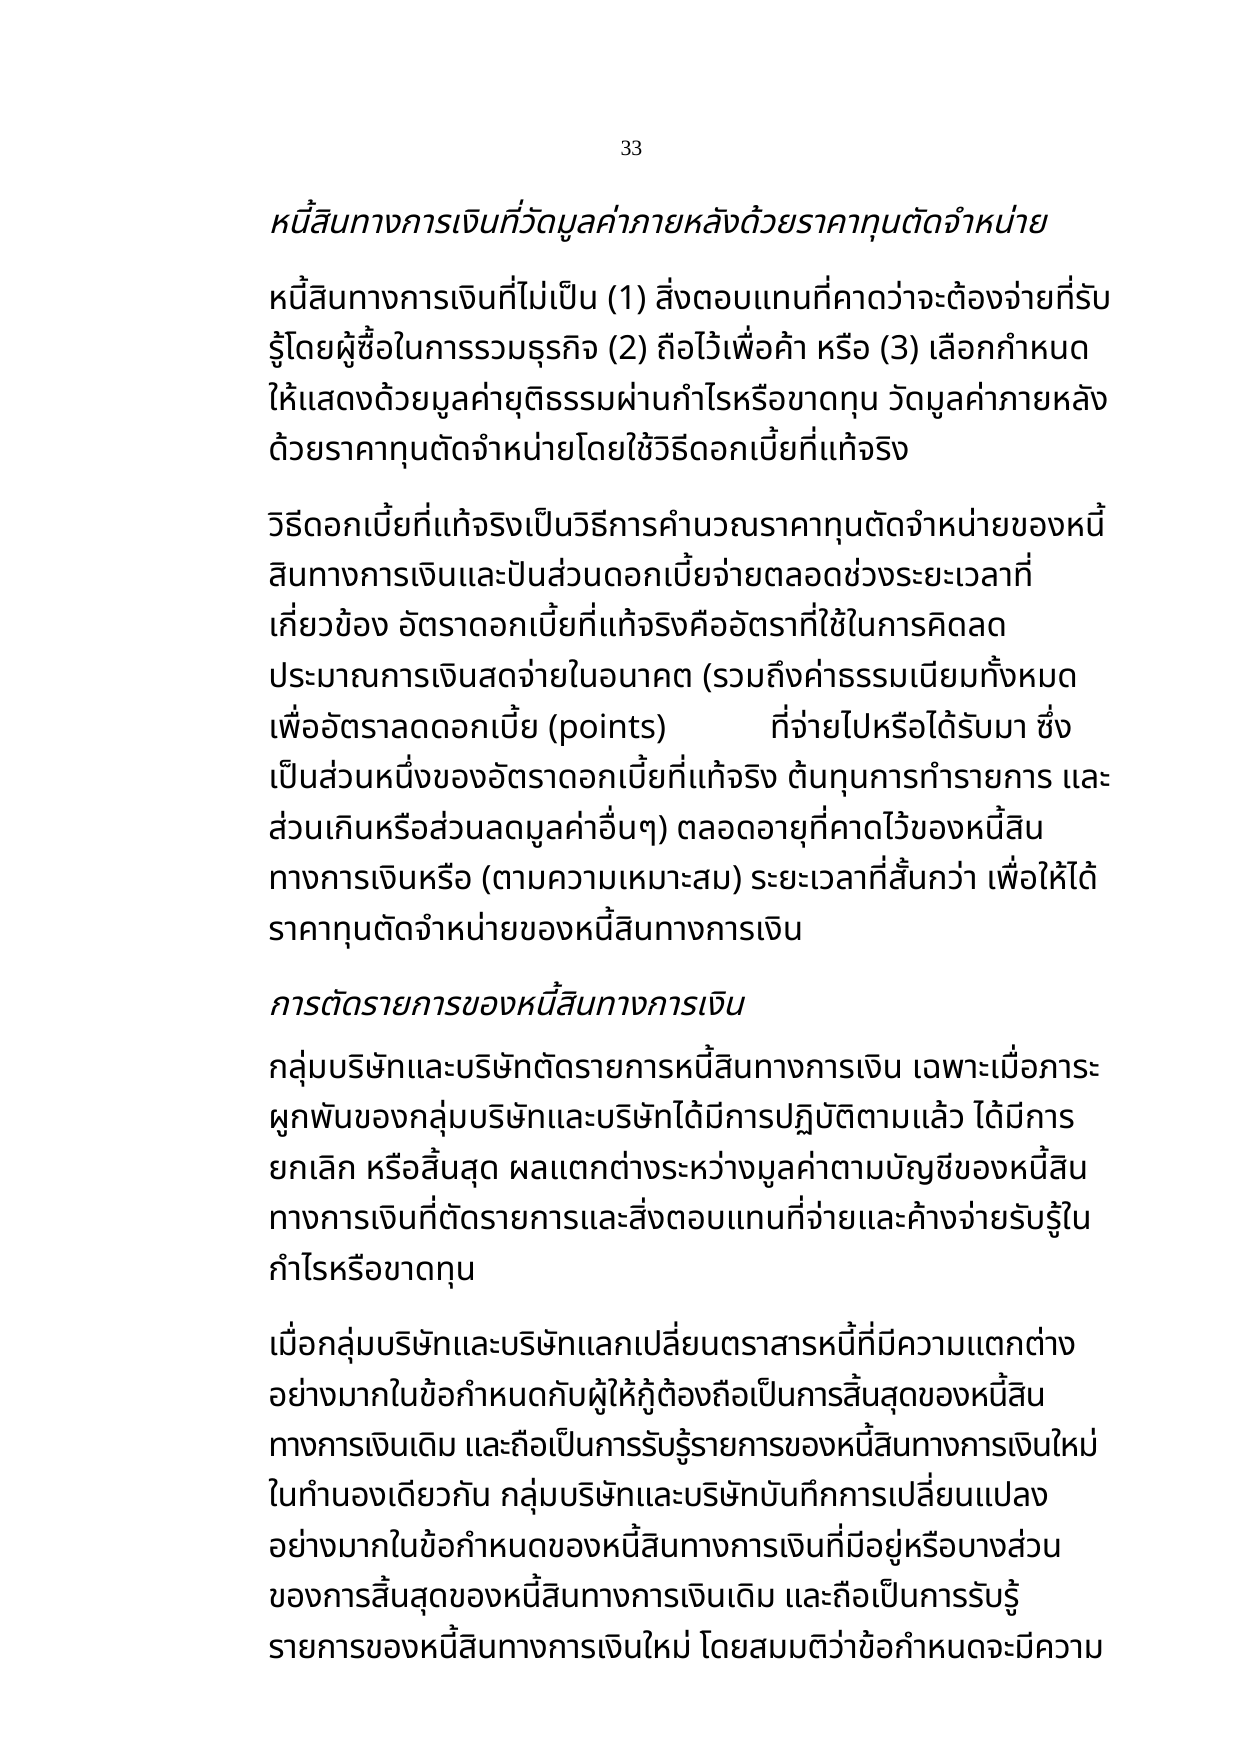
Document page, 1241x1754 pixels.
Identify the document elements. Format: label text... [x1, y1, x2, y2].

text การตัดรายการของหนี้สินทางการเงิน [268, 980, 1113, 1031]
text หนี้สินทางการเงินที่ไม่เป็น (1) สิ่งตอบแทนที่คาดว่าจะต้องจ่ายที่รับรู้โดยผู้ซื้อในการรวมธุรกิจ (2) ถือไว้เพื่อค้า หรือ (3) เลือกกำหนดให้แสดงด้วยมูลค่ายุติธรรมผ่านกำไรหรือขาดทุน วัดมูลค่าภายหลังด้วยราคาทุนตัดจำหน่ายโดยใช้วิธีดอกเบี้ยที่แท้จริง [268, 273, 1113, 476]
text หนี้สินทางการเงินที่วัดมูลค่าภายหลังด้วยราคาทุนตัดจำหน่าย [268, 198, 1113, 248]
text กลุ่มบริษัทและบริษัทตัดรายการหนี้สินทางการเงิน เฉพาะเมื่อภาระผูกพันของกลุ่มบริษัทและบริษัทได้มีการปฏิบัติตามแล้ว ได้มีการยกเลิก หรือสิ้นสุด ผลแตกต่างระหว่างมูลค่าตามบัญชีของหนี้สินทางการเงินที่ตัดรายการและสิ่งตอบแทนที่จ่ายและค้างจ่ายรับรู้ในกำไรหรือขาดทุน [268, 1043, 1113, 1295]
text วิธีดอกเบี้ยที่แท้จริงเป็นวิธีการคำนวณราคาทุนตัดจำหน่ายของหนี้สินทางการเงินและปันส่วนดอกเบี้ยจ่ายตลอดช่วงระยะเวลาที่เกี่ยวข้อง อัตราดอกเบี้ยที่แท้จริงคืออัตราที่ใช้ในการคิดลดประมาณการเงินสดจ่ายในอนาคต (รวมถึงค่าธรรมเนียมทั้งหมดเพื่ออัตราลดดอกเบี้ย (points) ที่จ่ายไปหรือได้รับมา ซึ่งเป็นส่วนหนึ่งของอัตราดอกเบี้ยที่แท้จริง ต้นทุนการทำรายการ และส่วนเกินหรือส่วนลดมูลค่าอื่นๆ) ตลอดอายุที่คาดไว้ของหนี้สินทางการเงินหรือ (ตามความเหมาะสม) ระยะเวลาที่สั้นกว่า เพื่อให้ได้ราคาทุนตัดจำหน่ายของหนี้สินทางการเงิน [268, 501, 1113, 955]
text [268, 1320, 1113, 1673]
